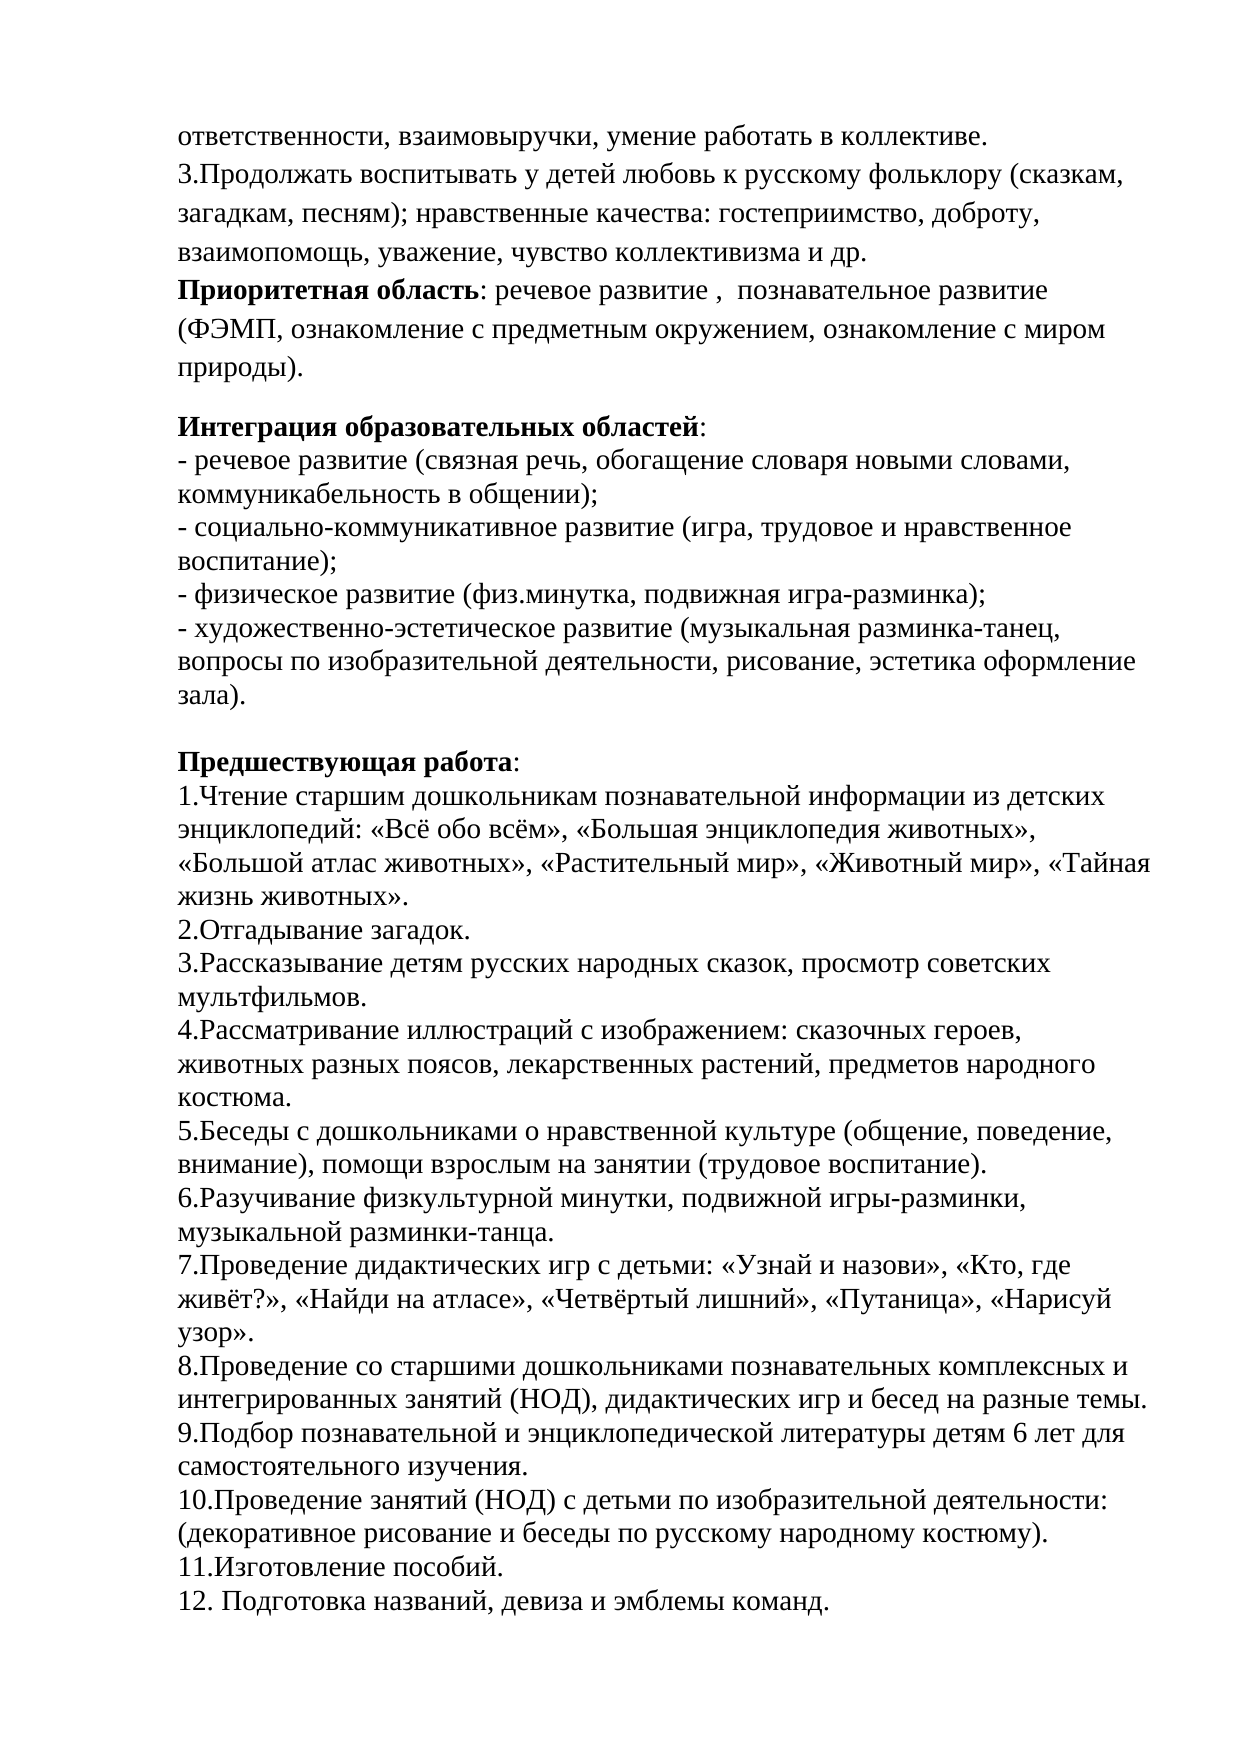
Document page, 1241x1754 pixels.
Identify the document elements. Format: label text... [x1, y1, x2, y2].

text Интеграция образовательных областей: - речевое развитие (связная речь, обогащение словаря новыми словами, коммуникабельность в общении); - социально-коммуникативное развитие (игра, трудовое и нравственное воспитание); - физическое развитие (физ.минутка, подвижная игра-разминка); - художественно-эстетическое развитие (музыкальная разминка-танец, вопросы по изобразительной деятельности, рисование, эстетика оформление зала). Предшествующая работа: 1.Чтение старшим дошкольникам познавательной информации из детских энциклопедий: «Всё обо всём», «Большая энциклопедия животных», «Большой атлас животных», «Растительный мир», «Животный мир», «Тайная жизнь животных». 2.Отгадывание загадок. 3.Рассказывание детям русских народных сказок, просмотр советских мультфильмов. 4.Рассматривание иллюстраций с изображением: сказочных героев, животных разных поясов, лекарственных растений, предметов народного костюма. 5.Беседы с дошкольниками о нравственной культуре (общение, поведение, внимание), помощи взрослым на занятии (трудовое воспитание). 6.Разучивание физкультурной минутки, подвижной игры-разминки, музыкальной разминки-танца. 7.Проведение дидактических игр с детьми: «Узнай и назови», «Кто, где живёт?», «Найди на атласе», «Четвёртый лишний», «Путаница», «Нарисуй узор». 8.Проведение со старшими дошкольниками познавательных комплексных и интегрированных занятий (НОД), дидактических игр и бесед на разные темы. 9.Подбор познавательной и энциклопедической литературы детям 6 лет для самостоятельного изучения. 10.Проведение занятий (НОД) с детьми по изобразительной деятельности: (декоративное рисование и беседы по русскому народному костюму). 11.Изготовление пособий. [177, 409, 1152, 1583]
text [177, 118, 1152, 267]
text Приоритетная область: речевое развитие , познавательное развитие (ФЭМП, ознакомление с предметным окружением, ознакомление с миром природы). [177, 272, 1152, 383]
text 12. Подготовка названий, девиза и эмблемы команд. [177, 1583, 1152, 1616]
